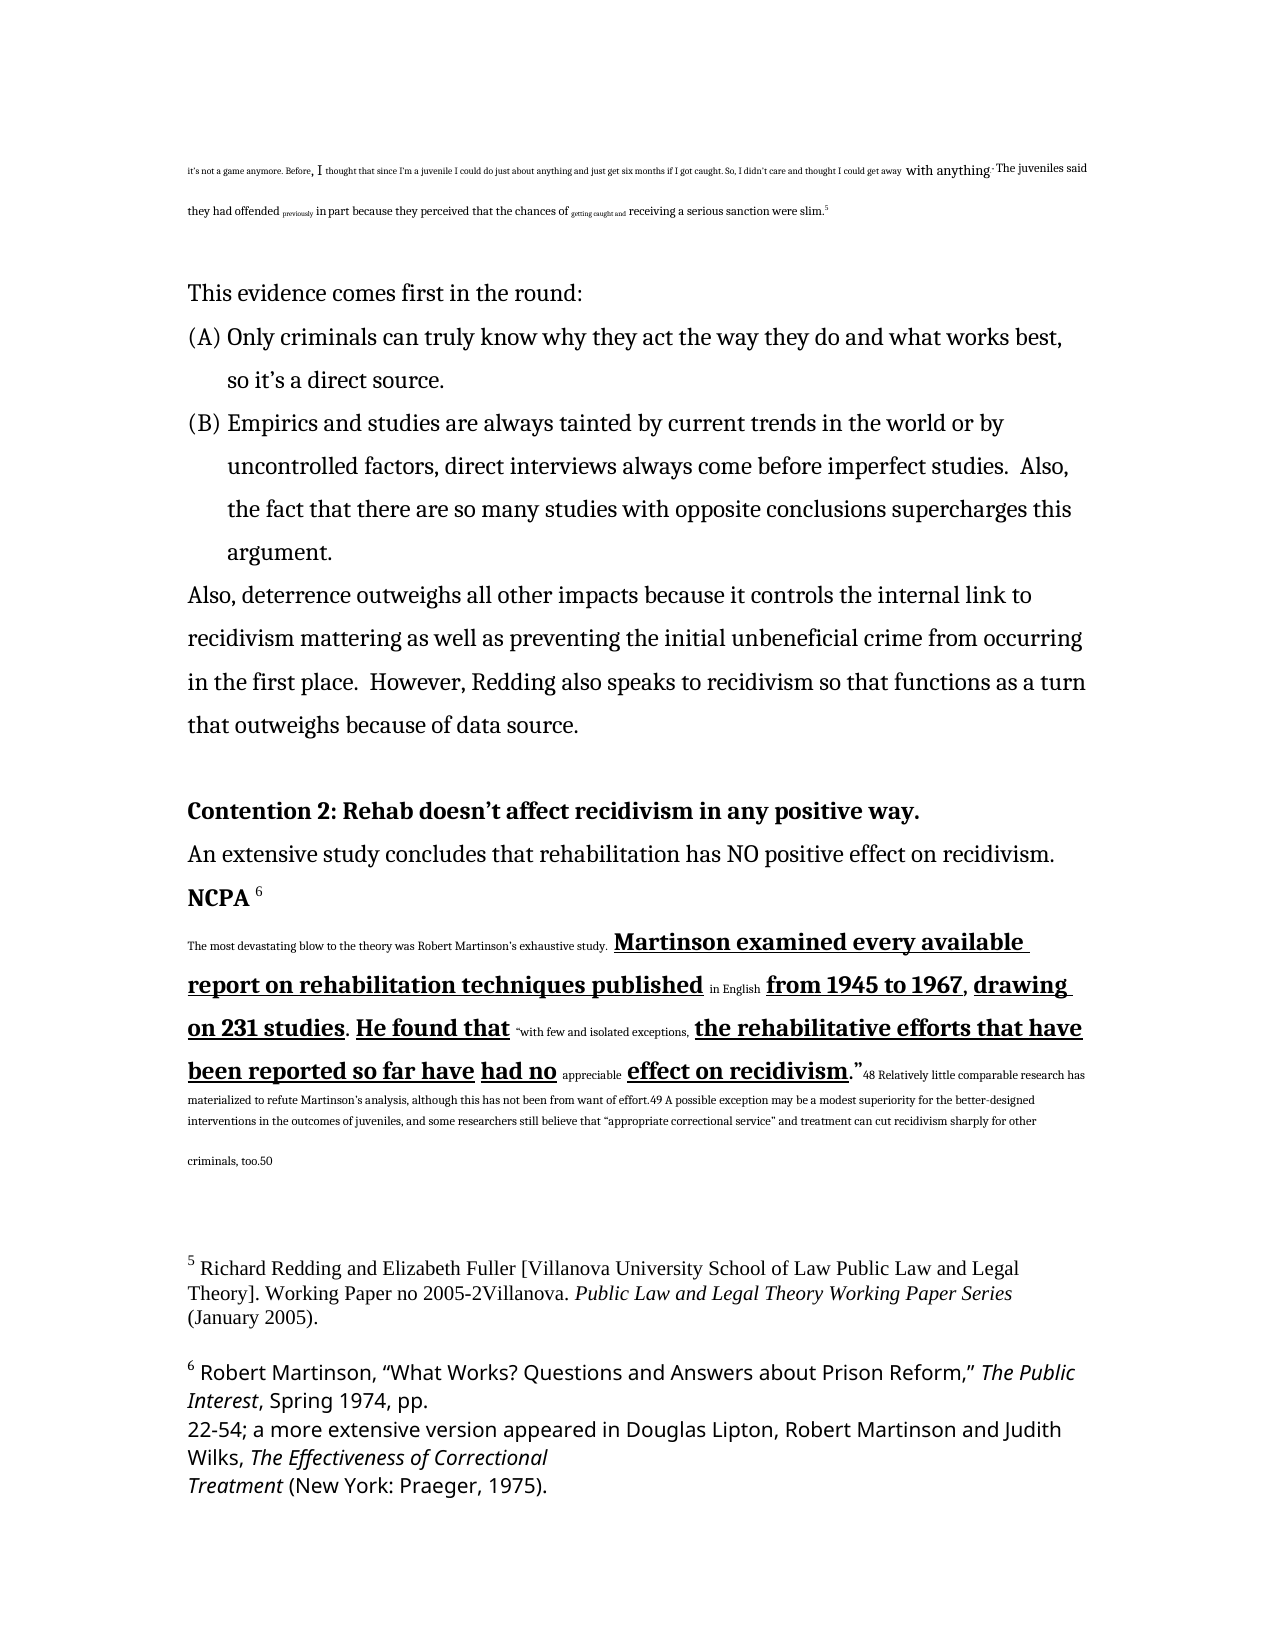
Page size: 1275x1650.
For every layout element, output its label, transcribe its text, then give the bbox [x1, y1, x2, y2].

list Only criminals can truly know why they act the way they do and what works best, so it’s a direct source. [187, 322, 1087, 394]
text This evidence comes first in the round: [187, 279, 1087, 308]
text Also, deterrence outweighs all other impacts because it controls the internal link to recidivism mattering as well as preventing the initial unbeneficial crime from occurring in the first place. However, Redding also speaks to recidivism so that functions as a turn that outweighs because of data source. [187, 581, 1087, 739]
text An extensive study concludes that rehabilitation has NO positive effect on recidivism. NCPA [187, 840, 1087, 913]
text The most devastating blow to the theory was Robert Martinson’s exhaustive study. Martinson examined every available report on rehabilitation techniques published in English from 1945 to 1967, drawing on 231 studies. He found that “with few and isolated exceptions, the rehabilitative efforts that have been reported so far have had no appreciable effect on recidivism.”48 Relatively little comparable research has materialized to refute Martinson’s analysis, although this has not been from want of effort.49 A possible exception may be a modest superiority for the better-designed interventions in the outcomes of juveniles, and some researchers still believe that “appropriate correctional service” and treatment can cut recidivism sharply for other criminals, too.50 [187, 927, 1087, 1172]
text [187, 150, 1087, 222]
list Empirics and studies are always tainted by current trends in the world or by uncontrolled factors, direct interviews always come before imperfect studies. Also, the fact that there are so many studies with opposite conclusions supercharges this argument. [187, 409, 1087, 567]
text Contention 2: Rehab doesn’t affect recidivism in any positive way. [187, 797, 1087, 826]
